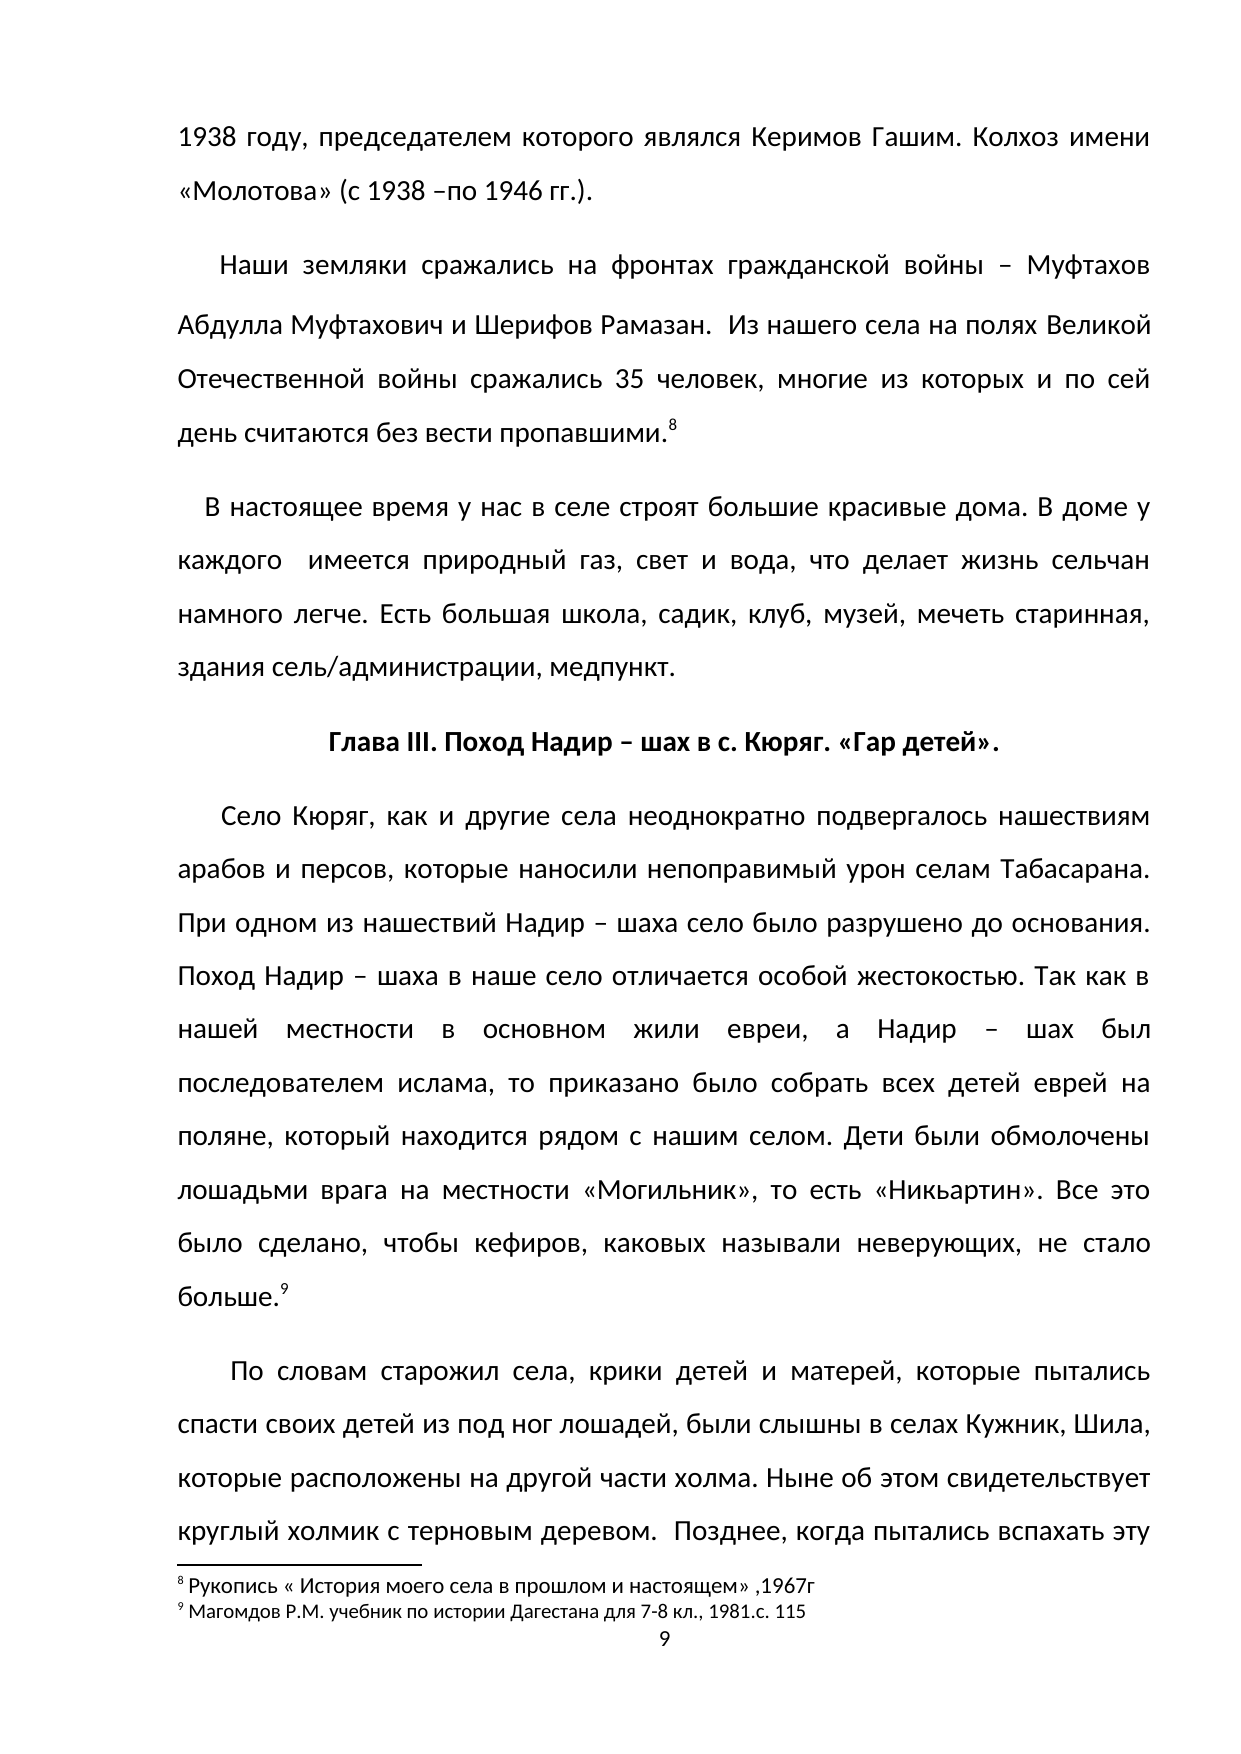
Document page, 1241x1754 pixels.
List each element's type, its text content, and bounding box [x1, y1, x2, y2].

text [177, 118, 1152, 207]
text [177, 1352, 1152, 1548]
text Село Кюряг, как и другие села неоднократно подвергалось нашествиям арабов и персов, которые наносили непоправимый урон селам Табасарана. При одном из нашествий Надир – шаха село было разрушено до основания. Поход Надир – шаха в наше село отличается особой жестокостью. Так как в нашей местности в основном жили евреи, а Надир – шах был последователем ислама, то приказано было собрать всех детей еврей на поляне, который находится рядом с нашим селом. Дети были обмолочены лошадьми врага на местности «Могильник», то есть «Никьартин». Все это было сделано, чтобы кефиров, каковых называли неверующих, не стало больше. [177, 797, 1152, 1313]
text Глава III. Поход Надир – шах в с. Кюряг. «Гар детей». [177, 723, 1152, 758]
text В настоящее время у нас в селе строят большие красивые дома. В доме у каждого имеется природный газ, свет и вода, что делает жизнь сельчан намного легче. Есть большая школа, садик, клуб, музей, мечеть старинная, здания сель/администрации, медпункт. [177, 488, 1152, 684]
text Наши земляки сражались на фронтах гражданской войны – Муфтахов Абдулла Муфтахович и Шерифов Рамазан. Из нашего села на полях Великой Отечественной войны сражались 35 человек, многие из которых и по сей день считаются без вести пропавшими. [177, 246, 1152, 449]
